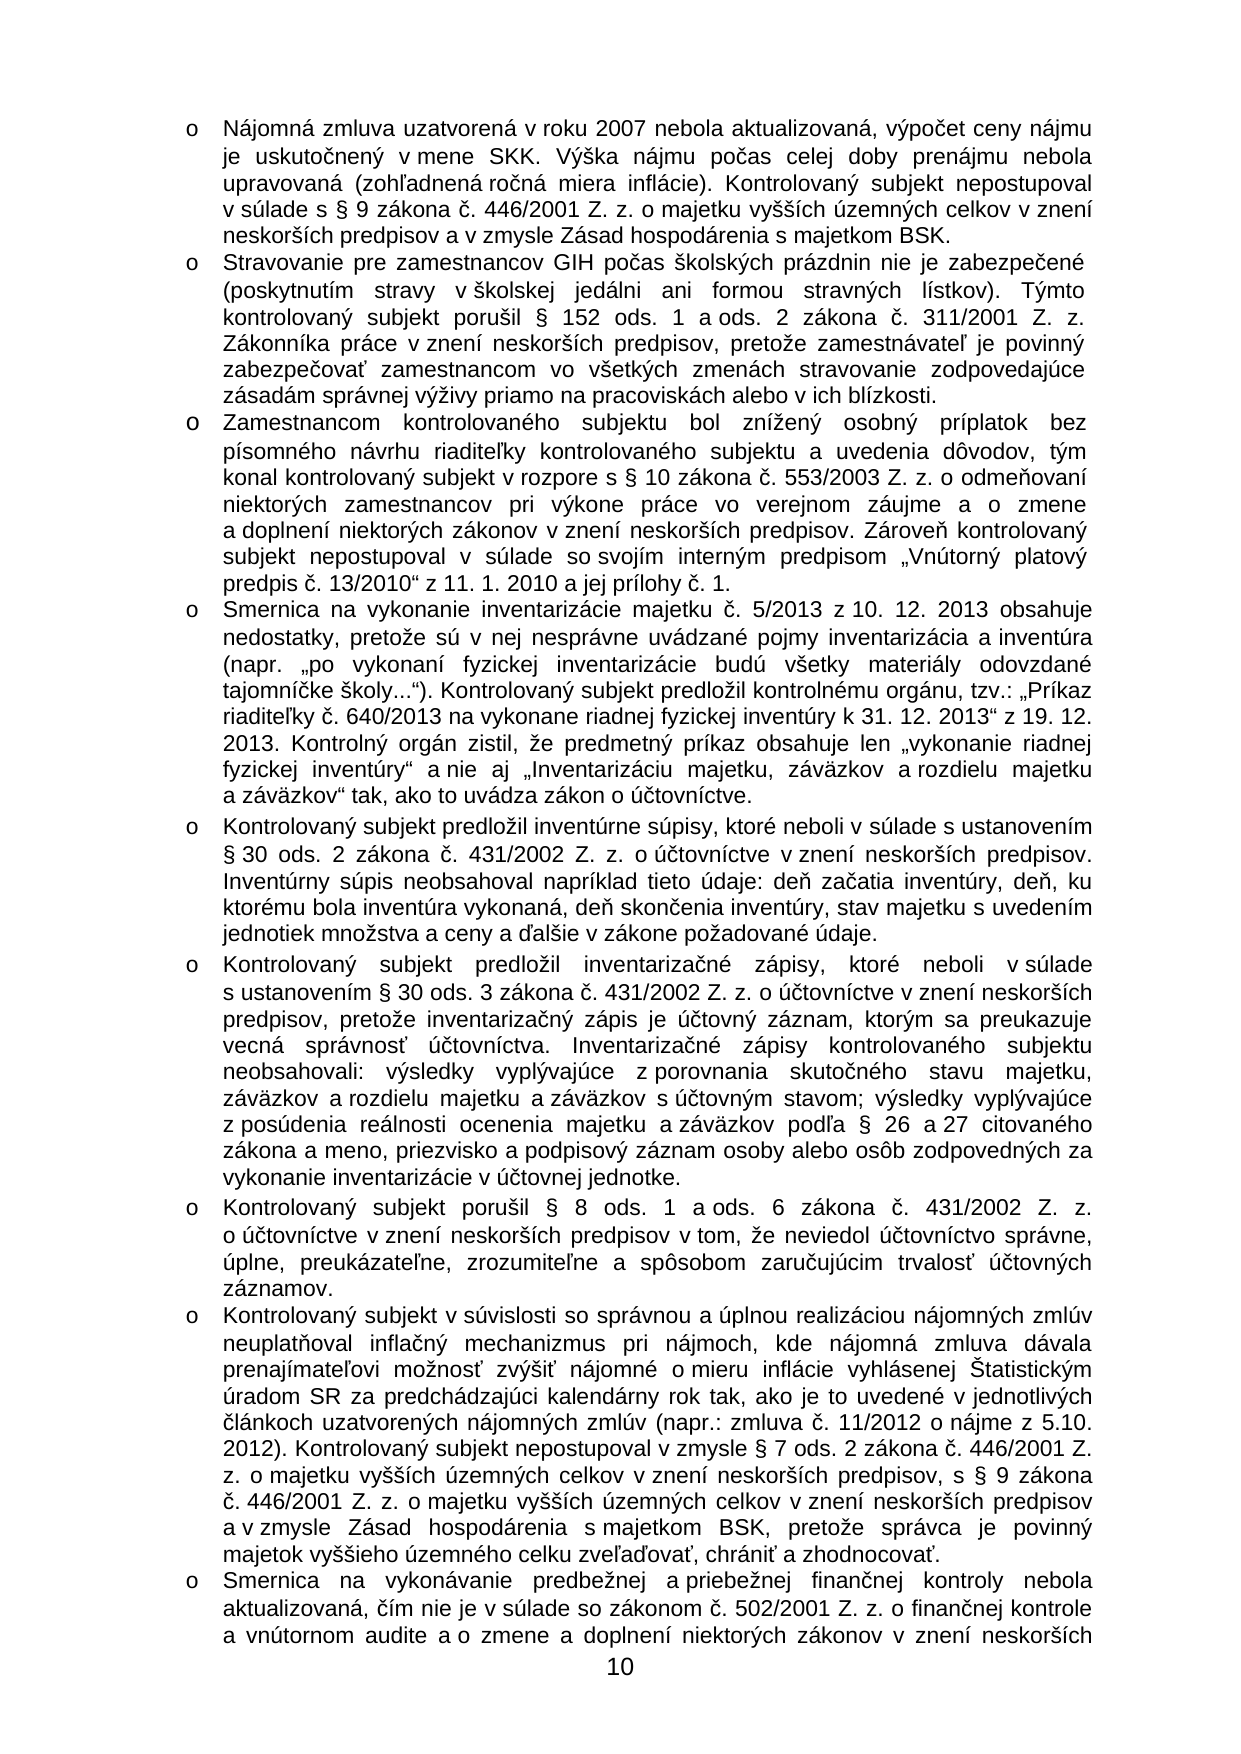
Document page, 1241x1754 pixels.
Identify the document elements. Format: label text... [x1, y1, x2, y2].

list Zamestnancom kontrolovaného subjektu bol znížený osobný príplatok bez písomného návrhu riaditeľky kontrolovaného subjektu a uvedenia dôvodov, tým konal kontrolovaný subjekt v rozpore s § 10 zákona č. 553/2003 Z. z. o odmeňovaní niektorých zamestnancov pri výkone práce vo verejnom záujme a o zmene a doplnení niektorých zákonov v znení neskorších predpisov. Zároveň kontrolovaný subjekt nepostupoval v súlade so svojím interným predpisom „Vnútorný platový predpis č. 13/2010“ z 11. 1. 2010 a jej prílohy č. 1. [185, 409, 1087, 596]
list Kontrolovaný subjekt predložil inventúrne súpisy, ktoré neboli v súlade s ustanovením § 30 ods. 2 zákona č. 431/2002 Z. z. o účtovníctve v znení neskorších predpisov. Inventúrny súpis neobsahoval napríklad tieto údaje: deň začatia inventúry, deň, ku ktorému bola inventúra vykonaná, deň skončenia inventúry, stav majetku s uvedením jednotiek množstva a ceny a ďalšie v zákone požadované údaje. [185, 813, 1092, 947]
list Kontrolovaný subjekt v súvislosti so správnou a úplnou realizáciou nájomných zmlúv neuplatňoval inflačný mechanizmus pri nájmoch, kde nájomná zmluva dávala prenajímateľovi možnosť zvýšiť nájomné o mieru inflácie vyhlásenej Štatistickým úradom SR za predchádzajúci kalendárny rok tak, ako je to uvedené v jednotlivých článkoch uzatvorených nájomných zmlúv (napr.: zmluva č. 11/2012 o nájme z 5.10. 2012). Kontrolovaný subjekt nepostupoval v zmysle § 7 ods. 2 zákona č. 446/2001 Z. z. o majetku vyšších územných celkov v znení neskorších predpisov, s § 9 zákona č. 446/2001 Z. z. o majetku vyšších územných celkov v znení neskorších predpisov a v zmysle Zásad hospodárenia s majetkom BSK, pretože správca je povinný majetok vyššieho územného celku zveľaďovať, chrániť a zhodnocovať. [185, 1302, 1092, 1567]
list Stravovanie pre zamestnancov GIH počas školských prázdnin nie je zabezpečené (poskytnutím stravy v školskej jedálni ani formou stravných lístkov). Týmto kontrolovaný subjekt porušil § 152 ods. 1 a ods. 2 zákona č. 311/2001 Z. z. Zákonníka práce v znení neskorších predpisov, pretože zamestnávateľ je povinný zabezpečovať zamestnancom vo všetkých zmenách stravovanie zodpovedajúce zásadám správnej výživy priamo na pracoviskách alebo v ich blízkosti. [185, 249, 1085, 409]
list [185, 1567, 1092, 1648]
list Smernica na vykonanie inventarizácie majetku č. 5/2013 z 10. 12. 2013 obsahuje nedostatky, pretože sú v nej nesprávne uvádzané pojmy inventarizácia a inventúra (napr. „po vykonaní fyzickej inventarizácie budú všetky materiály odovzdané tajomníčke školy...“). Kontrolovaný subjekt predložil kontrolnému orgánu, tzv.: „Príkaz riaditeľky č. 640/2013 na vykonane riadnej fyzickej inventúry k 31. 12. 2013“ z 19. 12. 2013. Kontrolný orgán zistil, že predmetný príkaz obsahuje len „vykonanie riadnej fyzickej inventúry“ a nie aj „Inventarizáciu majetku, záväzkov a rozdielu majetku a záväzkov“ tak, ako to uvádza zákon o účtovníctve. [185, 596, 1092, 809]
list Kontrolovaný subjekt porušil § 8 ods. 1 a ods. 6 zákona č. 431/2002 Z. z. o účtovníctve v znení neskorších predpisov v tom, že neviedol účtovníctvo správne, úplne, preukázateľne, zrozumiteľne a spôsobom zaručujúcim trvalosť účtovných záznamov. [185, 1194, 1092, 1302]
list Nájomná zmluva uzatvorená v roku 2007 nebola aktualizovaná, výpočet ceny nájmu je uskutočnený v mene SKK. Výška nájmu počas celej doby prenájmu nebola upravovaná (zohľadnená ročná miera inflácie). Kontrolovaný subjekt nepostupoval v súlade s § 9 zákona č. 446/2001 Z. z. o majetku vyšších územných celkov v znení neskorších predpisov a v zmysle Zásad hospodárenia s majetkom BSK. [185, 115, 1092, 249]
list Kontrolovaný subjekt predložil inventarizačné zápisy, ktoré neboli v súlade s ustanovením § 30 ods. 3 zákona č. 431/2002 Z. z. o účtovníctve v znení neskorších predpisov, pretože inventarizačný zápis je účtovný záznam, ktorým sa preukazuje vecná správnosť účtovníctva. Inventarizačné zápisy kontrolovaného subjektu neobsahovali: výsledky vyplývajúce z porovnania skutočného stavu majetku, záväzkov a rozdielu majetku a záväzkov s účtovným stavom; výsledky vyplývajúce z posúdenia reálnosti ocenenia majetku a záväzkov podľa § 26 a 27 citovaného zákona a meno, priezvisko a podpisový záznam osoby alebo osôb zodpovedných za vykonanie inventarizácie v účtovnej jednotke. [185, 951, 1092, 1190]
